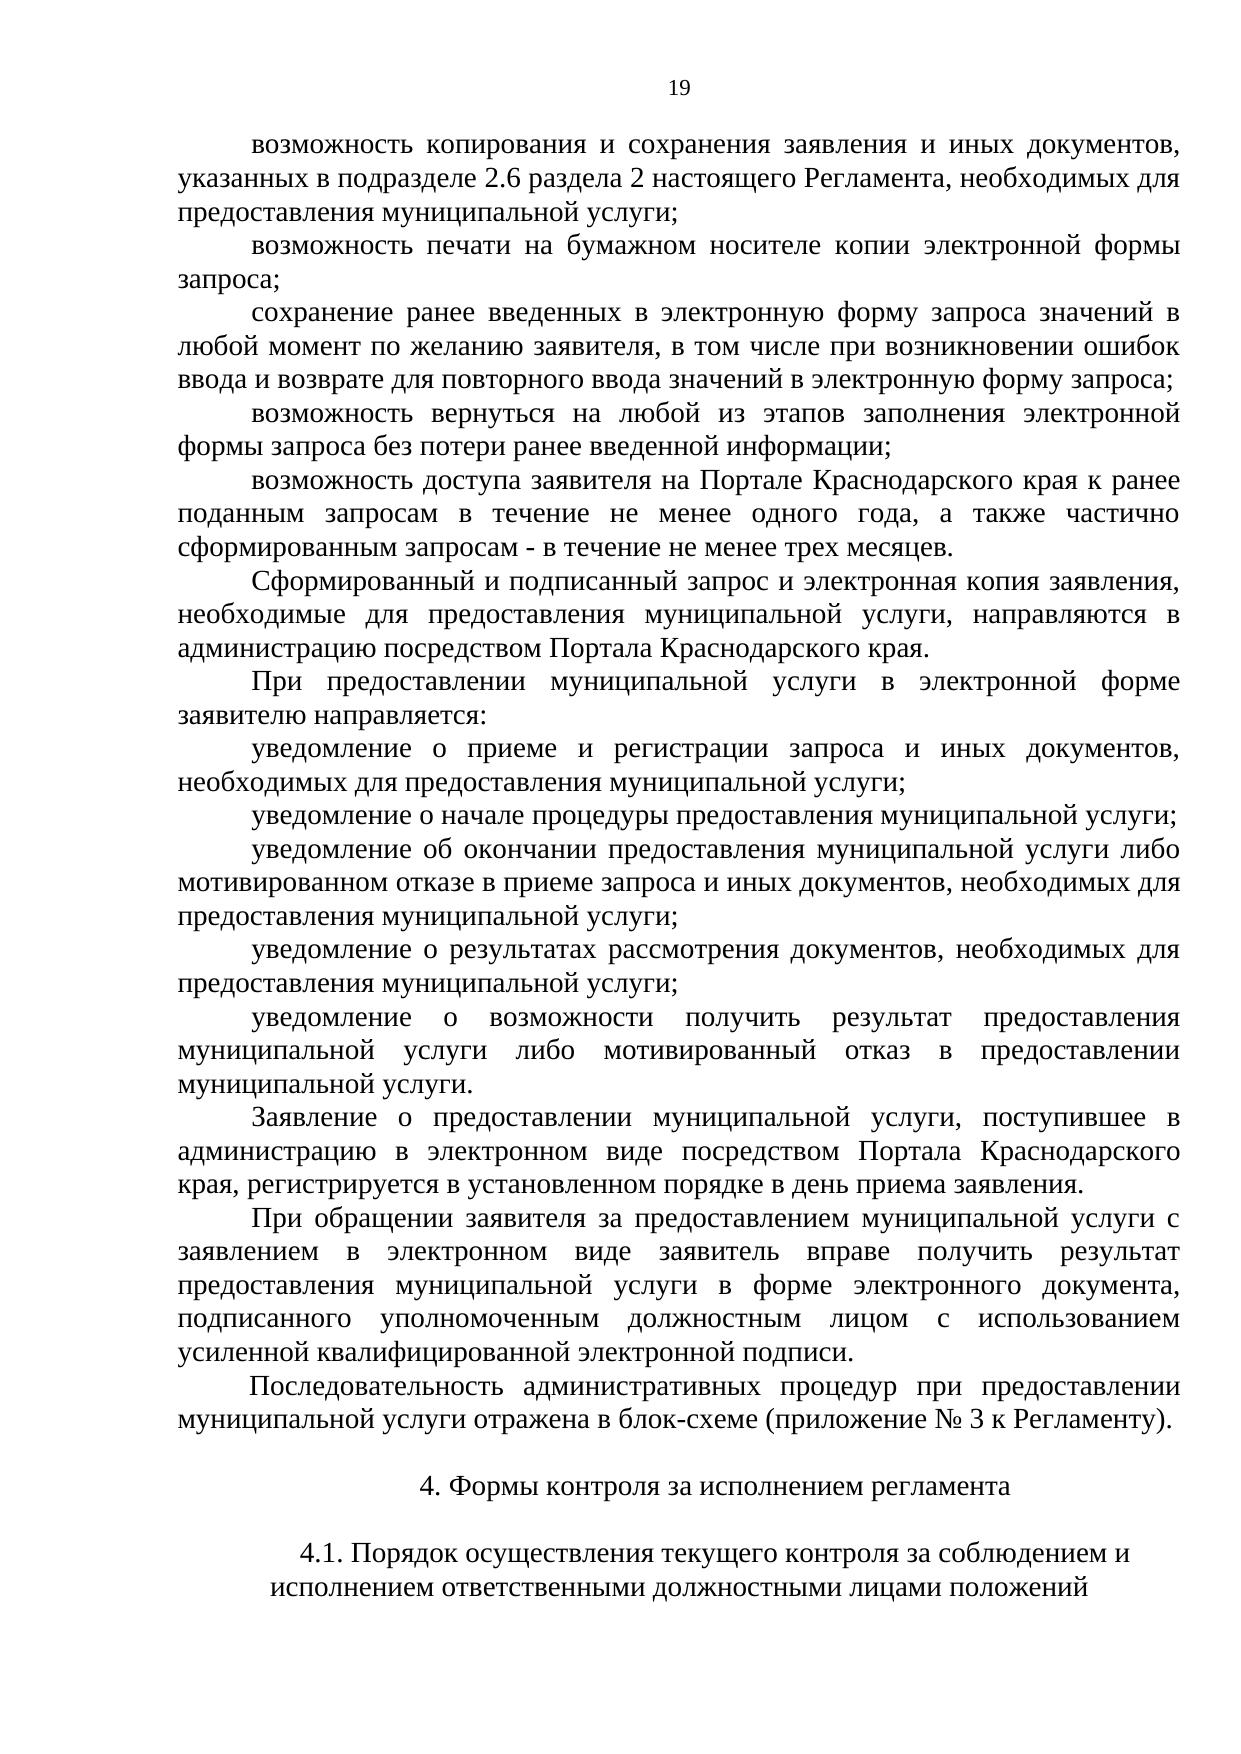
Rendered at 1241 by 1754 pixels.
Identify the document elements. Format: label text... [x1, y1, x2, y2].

text Последовательность административных процедур при предоставлении муниципальной услуги отражена в блок-схеме (приложение № 3 к Регламенту). [177, 1368, 1181, 1435]
text возможность вернуться на любой из этапов заполнения электронной формы запроса без потери ранее введенной информации; [177, 395, 1181, 462]
text При предоставлении муниципальной услуги в электронной форме заявителю направляется: [177, 663, 1181, 730]
text уведомление о возможности получить результат предоставления муниципальной услуги либо мотивированный отказ в предоставлении муниципальной услуги. [177, 999, 1181, 1099]
text возможность печати на бумажном носителе копии электронной формы запроса; [177, 227, 1181, 294]
text возможность копирования и сохранения заявления и иных документов, указанных в подразделе 2.6 раздела 2 настоящего Регламента, необходимых для предоставления муниципальной услуги; [177, 127, 1181, 227]
text сохранение ранее введенных в электронную форму запроса значений в любой момент по желанию заявителя, в том числе при возникновении ошибок ввода и возврате для повторного ввода значений в электронную форму запроса; [177, 294, 1181, 395]
text 4. Формы контроля за исполнением регламента [177, 1468, 1181, 1502]
text уведомление об окончании предоставления муниципальной услуги либо мотивированном отказе в приеме запроса и иных документов, необходимых для предоставления муниципальной услуги; [177, 831, 1181, 932]
text уведомление о начале процедуры предоставления муниципальной услуги; [177, 797, 1181, 831]
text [177, 1535, 1181, 1602]
text Заявление о предоставлении муниципальной услуги, поступившее в администрацию в электронном виде посредством Портала Краснодарского края, регистрируется в установленном порядке в день приема заявления. [177, 1099, 1181, 1200]
text Сформированный и подписанный запрос и электронная копия заявления, необходимые для предоставления муниципальной услуги, направляются в администрацию посредством Портала Краснодарского края. [177, 563, 1181, 663]
text уведомление о приеме и регистрации запроса и иных документов, необходимых для предоставления муниципальной услуги; [177, 730, 1181, 797]
text При обращении заявителя за предоставлением муниципальной услуги с заявлением в электронном виде заявитель вправе получить результат предоставления муниципальной услуги в форме электронного документа, подписанного уполномоченным должностным лицом с использованием усиленной квалифицированной электронной подписи. [177, 1200, 1181, 1368]
text уведомление о результатах рассмотрения документов, необходимых для предоставления муниципальной услуги; [177, 932, 1181, 999]
text возможность доступа заявителя на Портале Краснодарского края к ранее поданным запросам в течение не менее одного года, а также частично сформированным запросам - в течение не менее трех месяцев. [177, 462, 1181, 563]
